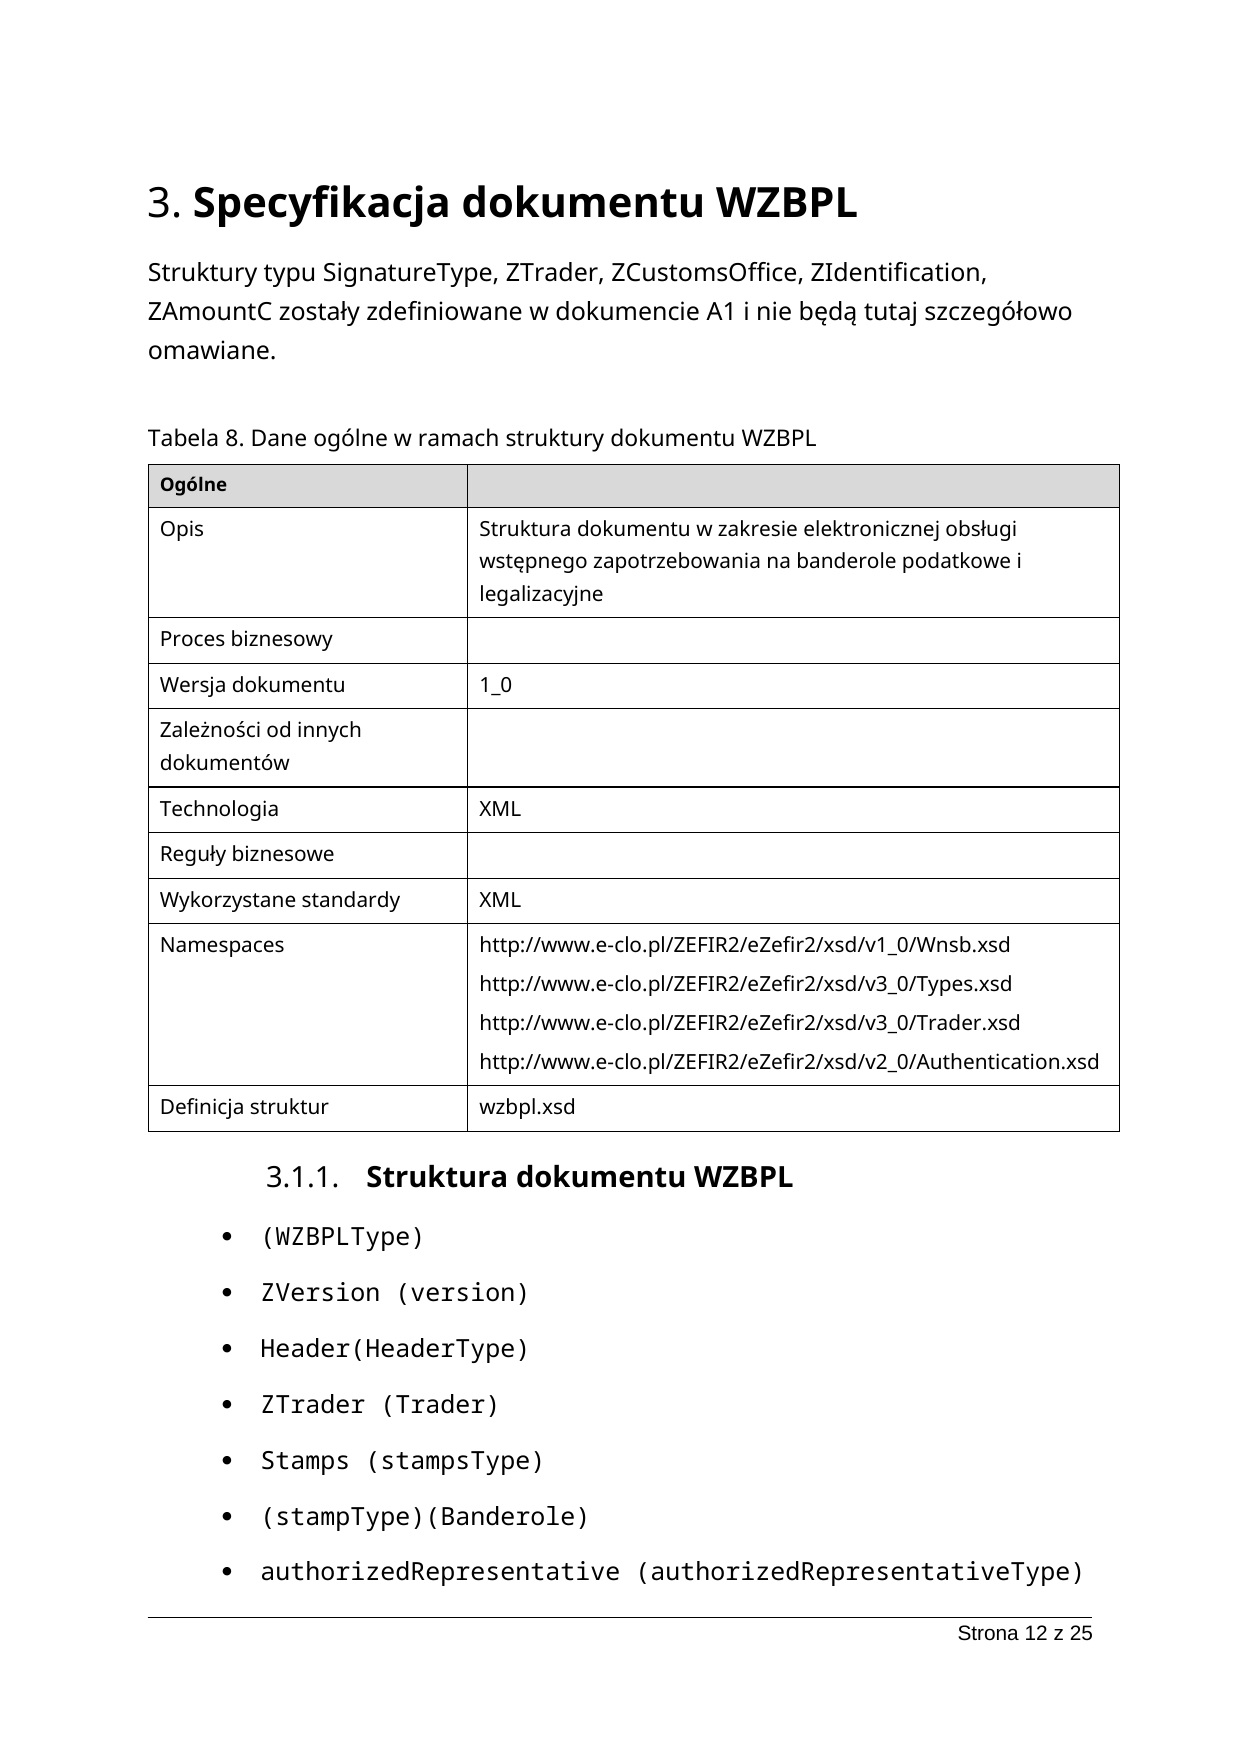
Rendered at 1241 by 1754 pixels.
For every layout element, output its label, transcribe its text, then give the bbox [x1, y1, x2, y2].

table_cell Zależności od innych dokumentów [149, 709, 467, 786]
list Stamps (stampsType) [223, 1442, 1092, 1476]
table_cell 1_0 [468, 664, 1119, 708]
list (WZBPLType) [223, 1219, 1092, 1253]
table_cell [468, 709, 1119, 786]
table_cell Namespaces [149, 924, 467, 1085]
subtitle Struktura dokumentu WZBPL [266, 1157, 1092, 1196]
table_cell Wersja dokumentu [149, 664, 467, 708]
table_cell [468, 618, 1119, 663]
list ZTrader (Trader) [223, 1386, 1092, 1421]
text Tabela 8. Dane ogólne w ramach struktury dokumentu WZBPL [148, 422, 1092, 453]
table_cell Opis [149, 508, 467, 617]
list authorizedRepresentative (authorizedRepresentativeType) [223, 1554, 1092, 1588]
table_cell http://www.e-clo.pl/ZEFIR2/eZefir2/xsd/v1_0/Wnsb.xsd http://www.e-clo.pl/ZEFIR2/eZefir2/xsd/v3_0/Types.xsd http://www.e-clo.pl/ZEFIR2/eZefir2/xsd/v3_0/Trader.xsd http://www.e-clo.pl/ZEFIR2/eZefir2/xsd/v2_0/Authentication.xsd [468, 924, 1119, 1085]
table_cell Proces biznesowy [149, 618, 467, 663]
table_header [468, 465, 1119, 507]
table_cell Struktura dokumentu w zakresie elektronicznej obsługi wstępnego zapotrzebowania na banderole podatkowe i legalizacyjne [468, 508, 1119, 617]
table_cell [468, 833, 1119, 877]
list Header(HeaderType) [223, 1331, 1092, 1365]
list ZVersion (version) [223, 1275, 1092, 1309]
text Struktury typu SignatureType, ZTrader, ZCustomsOffice, ZIdentification, ZAmountC zostały zdefiniowane w dokumencie A1 i nie będą tutaj szczegółowo omawiane. [148, 254, 1092, 367]
list (stampType)(Banderole) [223, 1498, 1092, 1532]
table_header Ogólne [149, 465, 467, 507]
table_cell Wykorzystane standardy [149, 879, 467, 923]
table_cell wzbpl.xsd [468, 1086, 1119, 1131]
table_cell Reguły biznesowe [149, 833, 467, 877]
subtitle Specyfikacja dokumentu WZBPL [148, 173, 1092, 229]
table_cell XML [468, 879, 1119, 923]
table_cell Definicja struktur [149, 1086, 467, 1131]
table_cell XML [468, 788, 1119, 832]
table_cell Technologia [149, 788, 467, 832]
